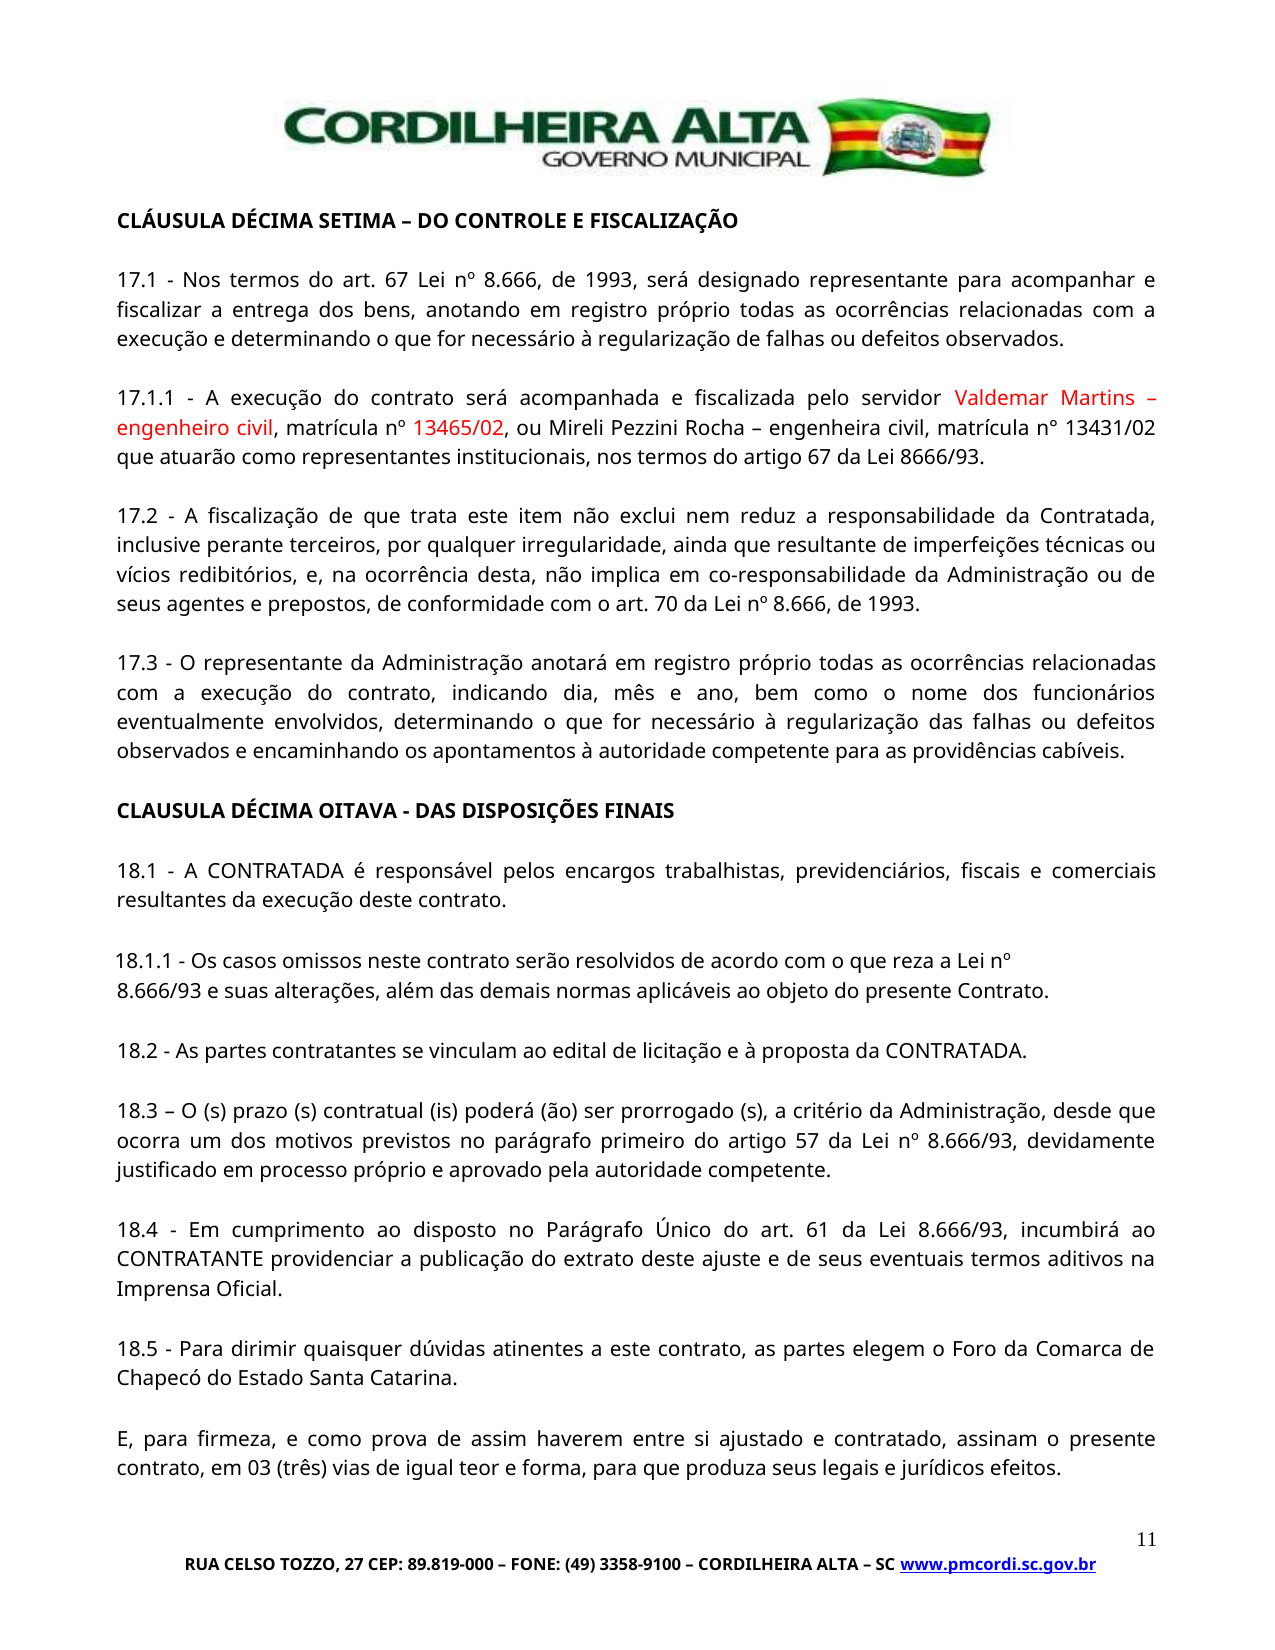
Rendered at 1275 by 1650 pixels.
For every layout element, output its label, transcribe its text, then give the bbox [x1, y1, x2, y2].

text 17.2 - A fiscalização de que trata este item não exclui nem reduz a responsabilidade da Contratada, inclusive perante terceiros, por qualquer irregularidade, ainda que resultante de imperfeições técnicas ou vícios redibitórios, e, na ocorrência desta, não implica em co-responsabilidade da Administração ou de seus agentes e prepostos, de conformidade com o art. 70 da Lei nº 8.666, de 1993. [116, 501, 1157, 618]
text 17.3 - O representante da Administração anotará em registro próprio todas as ocorrências relacionadas com a execução do contrato, indicando dia, mês e ano, bem como o nome dos funcionários eventualmente envolvidos, determinando o que for necessário à regularização das falhas ou defeitos observados e encaminhando os apontamentos à autoridade competente para as providências cabíveis. [116, 648, 1157, 765]
text 18.3 – O (s) prazo (s) contratual (is) poderá (ão) ser prorrogado (s), a critério da Administração, desde que ocorra um dos motivos previstos no parágrafo primeiro do artigo 57 da Lei nº 8.666/93, devidamente justificado em processo próprio e aprovado pela autoridade competente. [116, 1096, 1157, 1183]
text 17.1.1 - A execução do contrato será acompanhada e fiscalizada pelo servidor Valdemar Martins – engenheiro civil, matrícula nº 13465/02, ou Mireli Pezzini Rocha – engenheira civil, matrícula n° 13431/02 que atuarão como representantes institucionais, nos termos do artigo 67 da Lei 8666/93. [116, 383, 1157, 470]
text 18.5 - Para dirimir quaisquer dúvidas atinentes a este contrato, as partes elegem o Foro da Comarca de Chapecó do Estado Santa Catarina. [116, 1334, 1157, 1392]
subtitle CLAUSULA DÉCIMA OITAVA - DAS DISPOSIÇÕES FINAIS [116, 796, 1157, 824]
text 8.666/93 e suas alterações, além das demais normas aplicáveis ao objeto do presente Contrato. [116, 976, 1157, 1004]
text 17.1 - Nos termos do art. 67 Lei nº 8.666, de 1993, será designado representante para acompanhar e fiscalizar a entrega dos bens, anotando em registro próprio todas as ocorrências relacionadas com a execução e determinando o que for necessário à regularização de falhas ou defeitos observados. [116, 266, 1157, 352]
text 18.1 - A CONTRATADA é responsável pelos encargos trabalhistas, previdenciários, fiscais e comerciais resultantes da execução deste contrato. [116, 856, 1157, 914]
text 18.4 - Em cumprimento ao disposto no Parágrafo Único do art. 61 da Lei 8.666/93, incumbirá ao CONTRATANTE providenciar a publicação do extrato deste ajuste e de seus eventuais termos aditivos na Imprensa Oficial. [116, 1215, 1157, 1302]
text CLÁUSULA DÉCIMA SETIMA – DO CONTROLE E FISCALIZAÇÃO [116, 206, 1157, 234]
text E, para firmeza, e como prova de assim haverem entre si ajustado e contratado, assinam o presente contrato, em 03 (três) vias de igual teor e forma, para que produza seus legais e jurídicos efeitos. [116, 1424, 1157, 1481]
text 18.2 - As partes contratantes se vinculam ao edital de licitação e à proposta da CONTRATADA. [116, 1036, 1157, 1064]
text 18.1.1 - Os casos omissos neste contrato serão resolvidos de acordo com o que reza a Lei nº [103, 946, 1157, 974]
picture [261, 75, 1014, 202]
